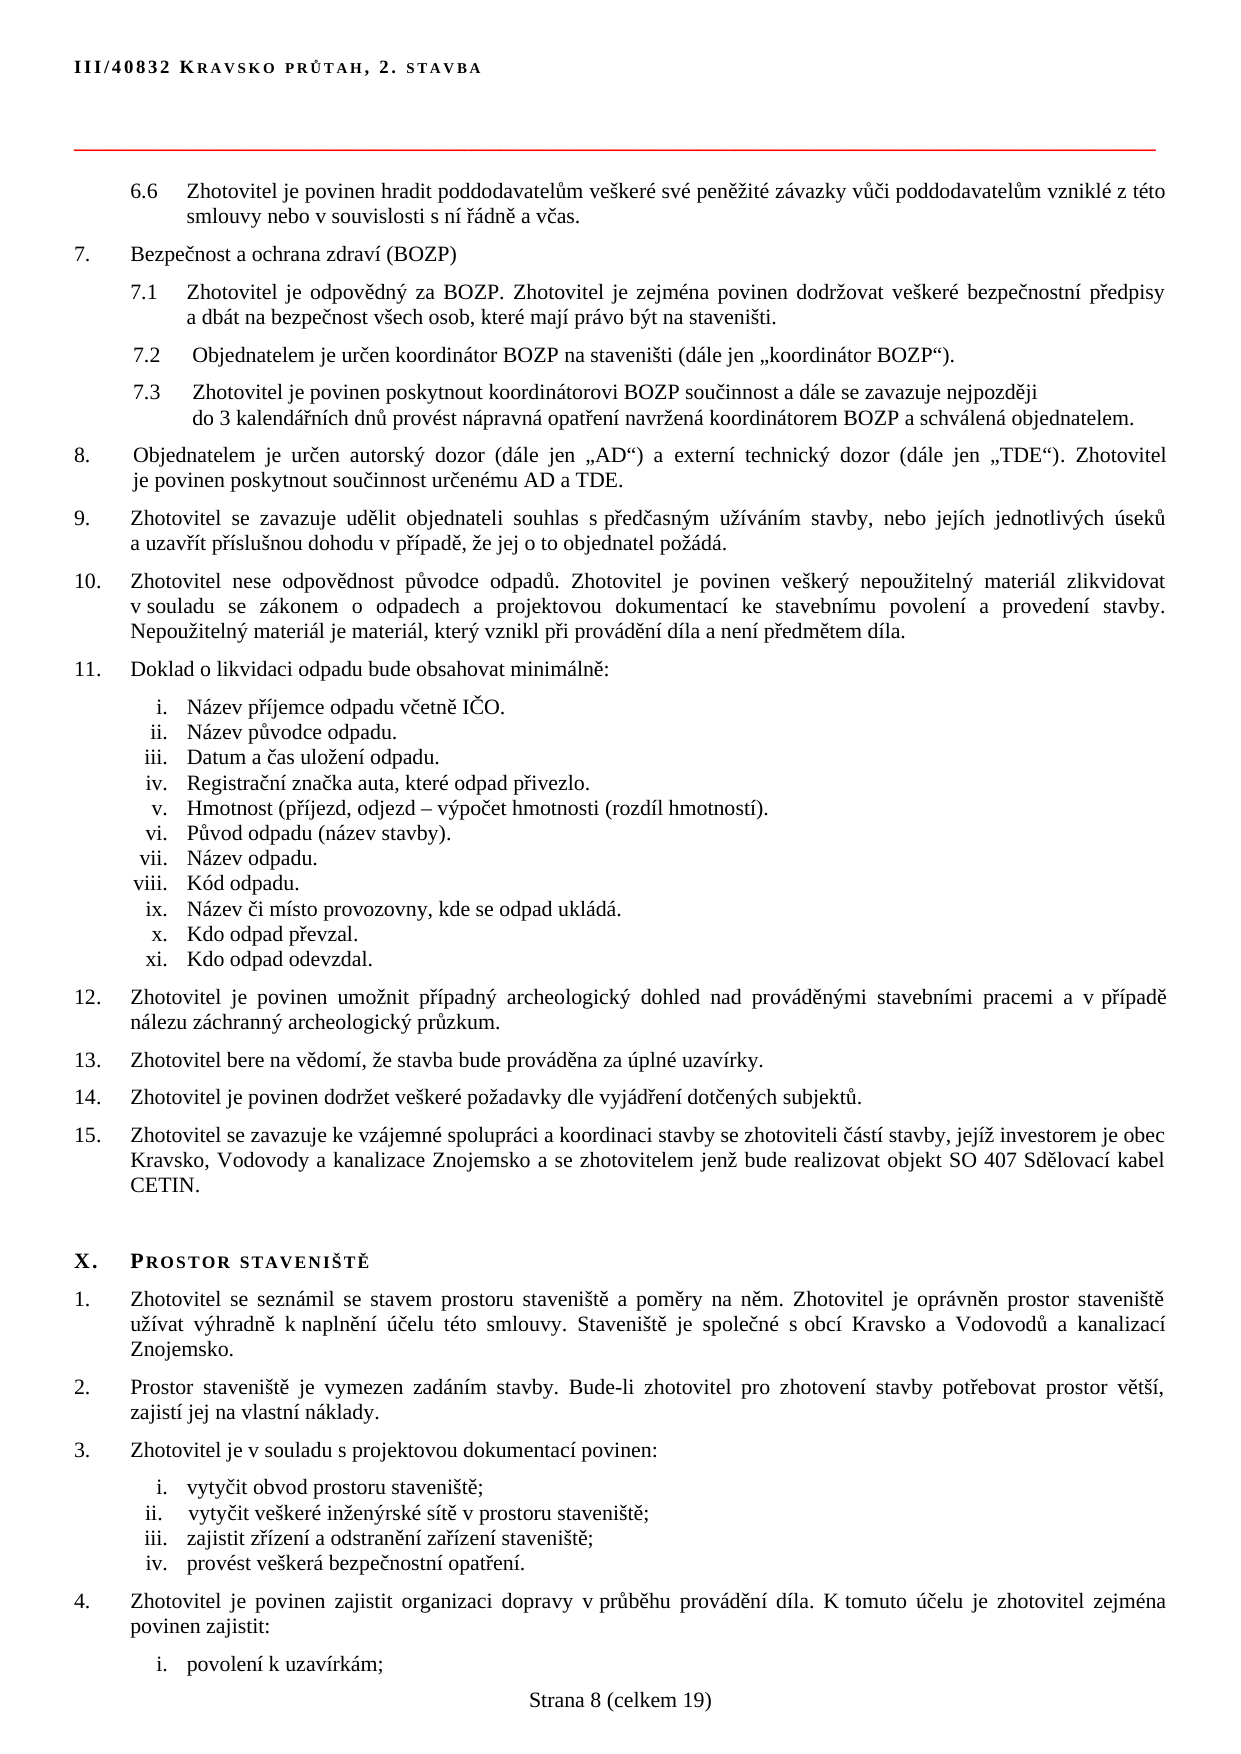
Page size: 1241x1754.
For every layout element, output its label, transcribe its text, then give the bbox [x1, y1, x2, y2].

list Zhotovitel je povinen dodržet veškeré požadavky dle vyjádření dotčených subjektů. [74, 1084, 1167, 1109]
list Zhotovitel bere na vědomí, že stavba bude prováděna za úplné uzavírky. [74, 1047, 1167, 1072]
list Kdo odpad převzal. [168, 921, 1167, 946]
list Zhotovitel je povinen umožnit případný archeologický dohled nad prováděnými stavebními pracemi a v případě nálezu záchranný archeologický průzkum. [74, 984, 1167, 1034]
list vytyčit veškeré inženýrské sítě v prostoru staveniště; [162, 1499, 1167, 1525]
list Zhotovitel nese odpovědnost původce odpadů. Zhotovitel je povinen veškerý nepoužitelný materiál zlikvidovat v souladu se zákonem o odpadech a projektovou dokumentací ke stavebnímu povolení a provedení stavby. Nepoužitelný materiál je materiál, který vznikl při provádění díla a není předmětem díla. [74, 568, 1167, 644]
list provést veškerá bezpečnostní opatření. [168, 1550, 1167, 1575]
list Datum a čas uložení odpadu. [168, 744, 1167, 769]
list Hmotnost (příjezd, odjezd – výpočet hmotnosti (rozdíl hmotností). [168, 795, 1167, 820]
list Bezpečnost a ochrana zdraví (BOZP) [74, 241, 1167, 266]
list Zhotovitel se zavazuje ke vzájemné spolupráci a koordinaci stavby se zhotoviteli částí stavby, jejíž investorem je obec Kravsko, Vodovody a kanalizace Znojemsko a se zhotovitelem jenž bude realizovat objekt SO 407 Sdělovací kabel CETIN. [74, 1122, 1167, 1198]
list Zhotovitel se zavazuje udělit objednateli souhlas s předčasným užíváním stavby, nebo jejích jednotlivých úseků a uzavřít příslušnou dohodu v případě, že jej o to objednatel požádá. [74, 505, 1167, 556]
list Název odpadu. [168, 845, 1167, 870]
list Zhotovitel je v souladu s projektovou dokumentací povinen: [74, 1437, 1167, 1462]
list Prostor staveniště [74, 1248, 1167, 1273]
list Zhotovitel je povinen hradit poddodavatelům veškeré své peněžité závazky vůči poddodavatelům vzniklé z této smlouvy nebo v souvislosti s ní řádně a včas. [130, 178, 1167, 228]
list Objednatelem je určen koordinátor BOZP na staveništi (dále jen „koordinátor BOZP“). [133, 342, 1167, 367]
list Název příjemce odpadu včetně IČO. [168, 694, 1167, 719]
list vytyčit obvod prostoru staveniště; [168, 1474, 1167, 1499]
list Zhotovitel je povinen zajistit organizaci dopravy v průběhu provádění díla. K tomuto účelu je zhotovitel zejména povinen zajistit: [74, 1588, 1167, 1638]
list Doklad o likvidaci odpadu bude obsahovat minimálně: [74, 656, 1167, 681]
list Kód odpadu. [168, 870, 1167, 896]
list Zhotovitel je odpovědný za BOZP. Zhotovitel je zejména povinen dodržovat veškeré bezpečnostní předpisy a dbát na bezpečnost všech osob, které mají právo být na staveništi. [130, 279, 1167, 329]
list Název či místo provozovny, kde se odpad ukládá. [168, 896, 1167, 921]
list zajistit zřízení a odstranění zařízení staveniště; [168, 1525, 1167, 1550]
list Kdo odpad odevzdal. [168, 946, 1167, 971]
list povolení k uzavírkám; [168, 1651, 1167, 1676]
list Registrační značka auta, které odpad přivezlo. [168, 769, 1167, 795]
list Zhotovitel je povinen poskytnout koordinátorovi BOZP součinnost a dále se zavazuje nejpozději do 3 kalendářních dnů provést nápravná opatření navržená koordinátorem BOZP a schválená objednatelem. [133, 379, 1167, 430]
list Objednatelem je určen autorský dozor (dále jen „AD“) a externí technický dozor (dále jen „TDE“). Zhotovitel je povinen poskytnout součinnost určenému AD a TDE. [74, 442, 1167, 493]
list Prostor staveniště je vymezen zadáním stavby. Bude-li zhotovitel pro zhotovení stavby potřebovat prostor větší, zajistí jej na vlastní náklady. [74, 1374, 1167, 1424]
list Zhotovitel se seznámil se stavem prostoru staveniště a poměry na něm. Zhotovitel je oprávněn prostor staveniště užívat výhradně k naplnění účelu této smlouvy. Staveniště je společné s obcí Kravsko a Vodovodů a kanalizací Znojemsko. [74, 1286, 1167, 1361]
list Původ odpadu (název stavby). [168, 820, 1167, 845]
list Název původce odpadu. [168, 719, 1167, 744]
